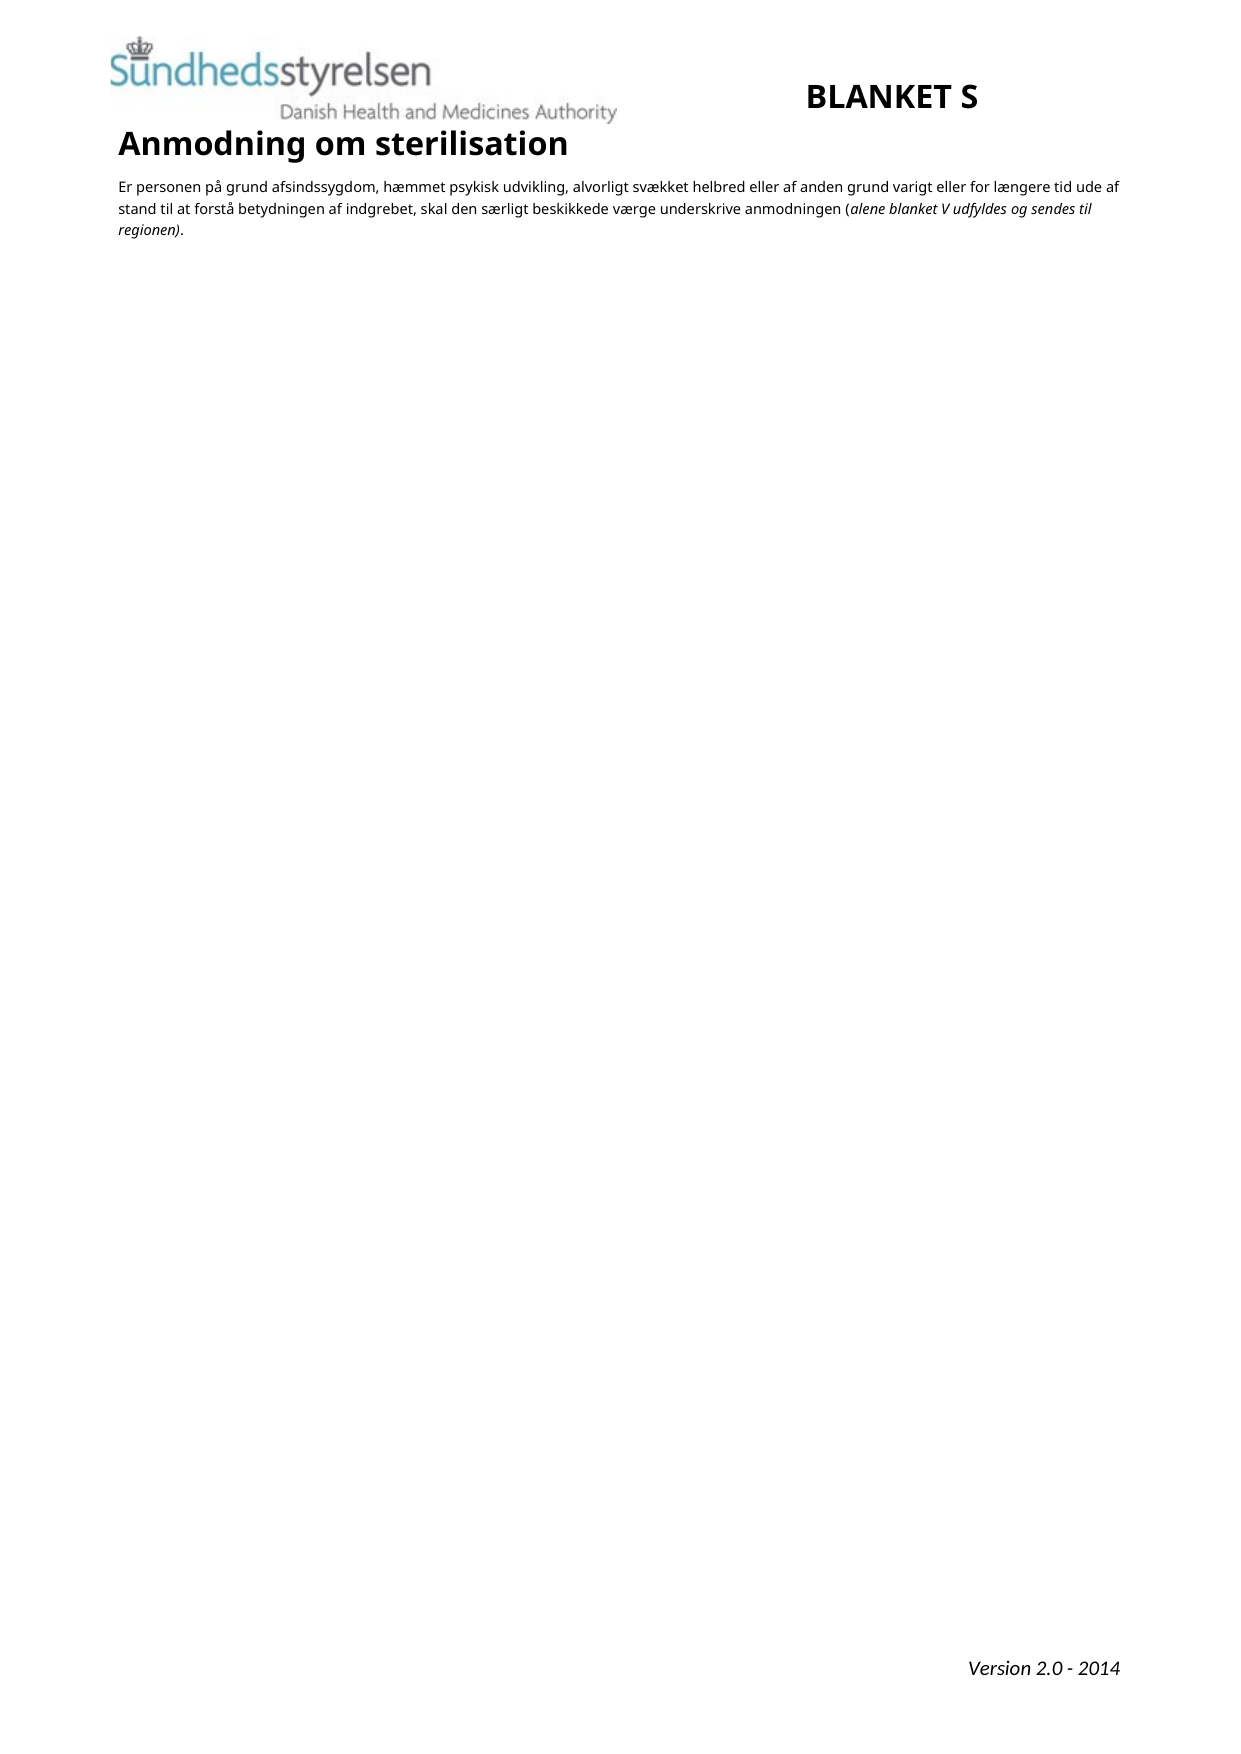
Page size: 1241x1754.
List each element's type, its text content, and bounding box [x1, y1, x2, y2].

picture [110, 36, 617, 124]
text Er personen på grund afsindssygdom, hæmmet psykisk udvikling, alvorligt svækket helbred eller af anden grund varigt eller for længere tid ude af stand til at forstå betydningen af indgrebet, skal den særligt beskikkede værge underskrive anmodningen (alene blanket V udfyldes og sendes til regionen). [118, 177, 1122, 240]
